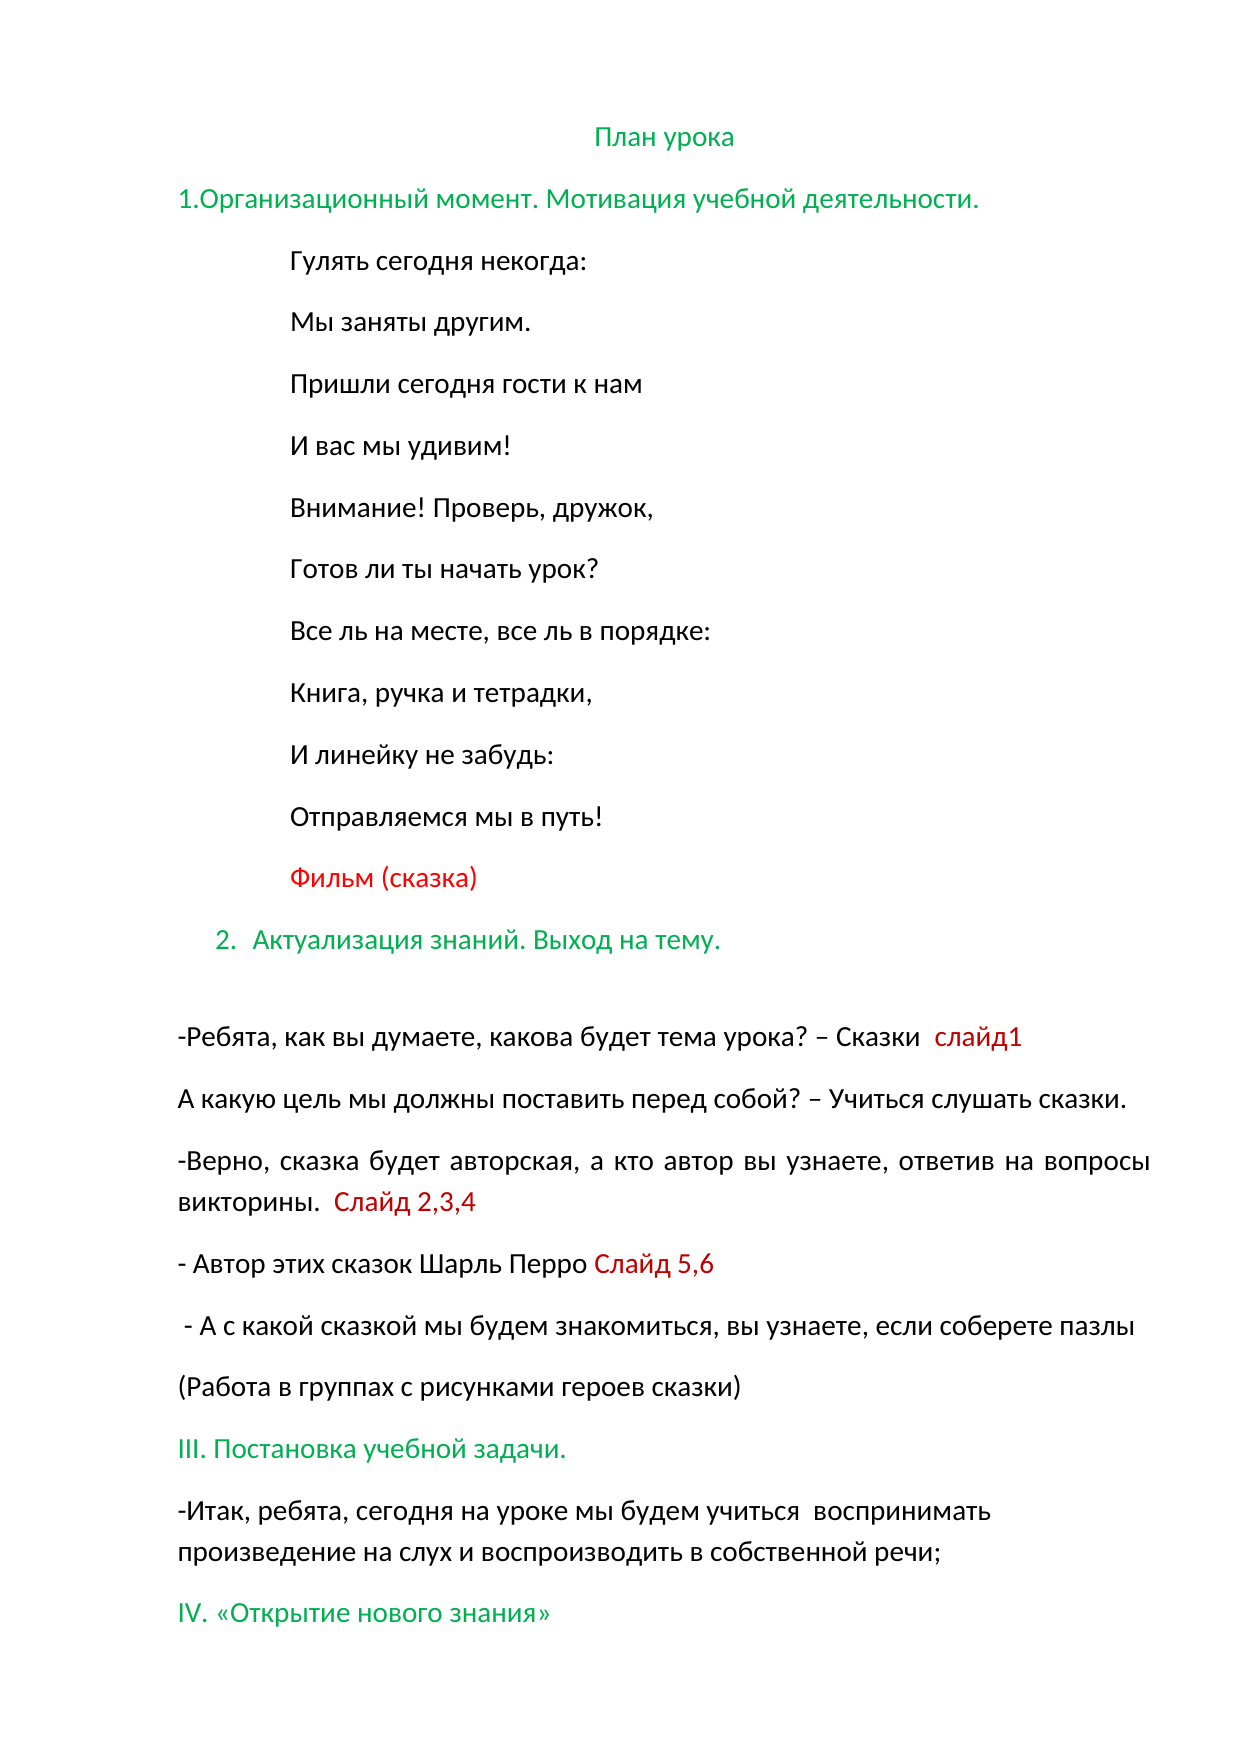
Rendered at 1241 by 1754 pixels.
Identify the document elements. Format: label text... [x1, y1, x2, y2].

text И линейку не забудь: [290, 736, 1152, 771]
list Актуализация знаний. Выход на тему. [215, 921, 1152, 957]
text Фильм (сказка) [290, 859, 1152, 895]
text 1.Организационный момент. Мотивация учебной деятельности. [177, 180, 1152, 216]
text -Верно, сказка будет авторская, а кто автор вы узнаете, ответив на вопросы викторины. Слайд 2,3,4 [177, 1142, 1152, 1219]
text А какую цель мы должны поставить перед собой? – Учиться слушать сказки. [177, 1080, 1152, 1116]
text И вас мы удивим! [290, 427, 1152, 463]
text Готов ли ты начать урок? [290, 551, 1152, 586]
text Мы заняты другим. [290, 303, 1152, 339]
text Все ль на месте, все ль в порядке: [290, 612, 1152, 648]
text IV. «Открытие нового знания» [177, 1594, 1152, 1630]
text -Ребята, как вы думаете, какова будет тема урока? – Сказки слайд1 [177, 1018, 1152, 1054]
text III. Постановка учебной задачи. [177, 1430, 1152, 1466]
text - А с какой сказкой мы будем знакомиться, вы узнаете, если соберете пазлы [177, 1307, 1152, 1342]
text План урока [177, 118, 1152, 154]
text (Работа в группах с рисунками героев сказки) [177, 1368, 1152, 1404]
text Внимание! Проверь, дружок, [290, 489, 1152, 524]
text Пришли сегодня гости к нам [290, 365, 1152, 401]
text Отправляемся мы в путь! [290, 798, 1152, 833]
text Гулять сегодня некогда: [290, 242, 1152, 277]
text Книга, ручка и тетрадки, [290, 674, 1152, 710]
text - Автор этих сказок Шарль Перро Слайд 5,6 [177, 1245, 1152, 1280]
text -Итак, ребята, сегодня на уроке мы будем учиться воспринимать произведение на слух и воспроизводить в собственной речи; [177, 1492, 1152, 1568]
